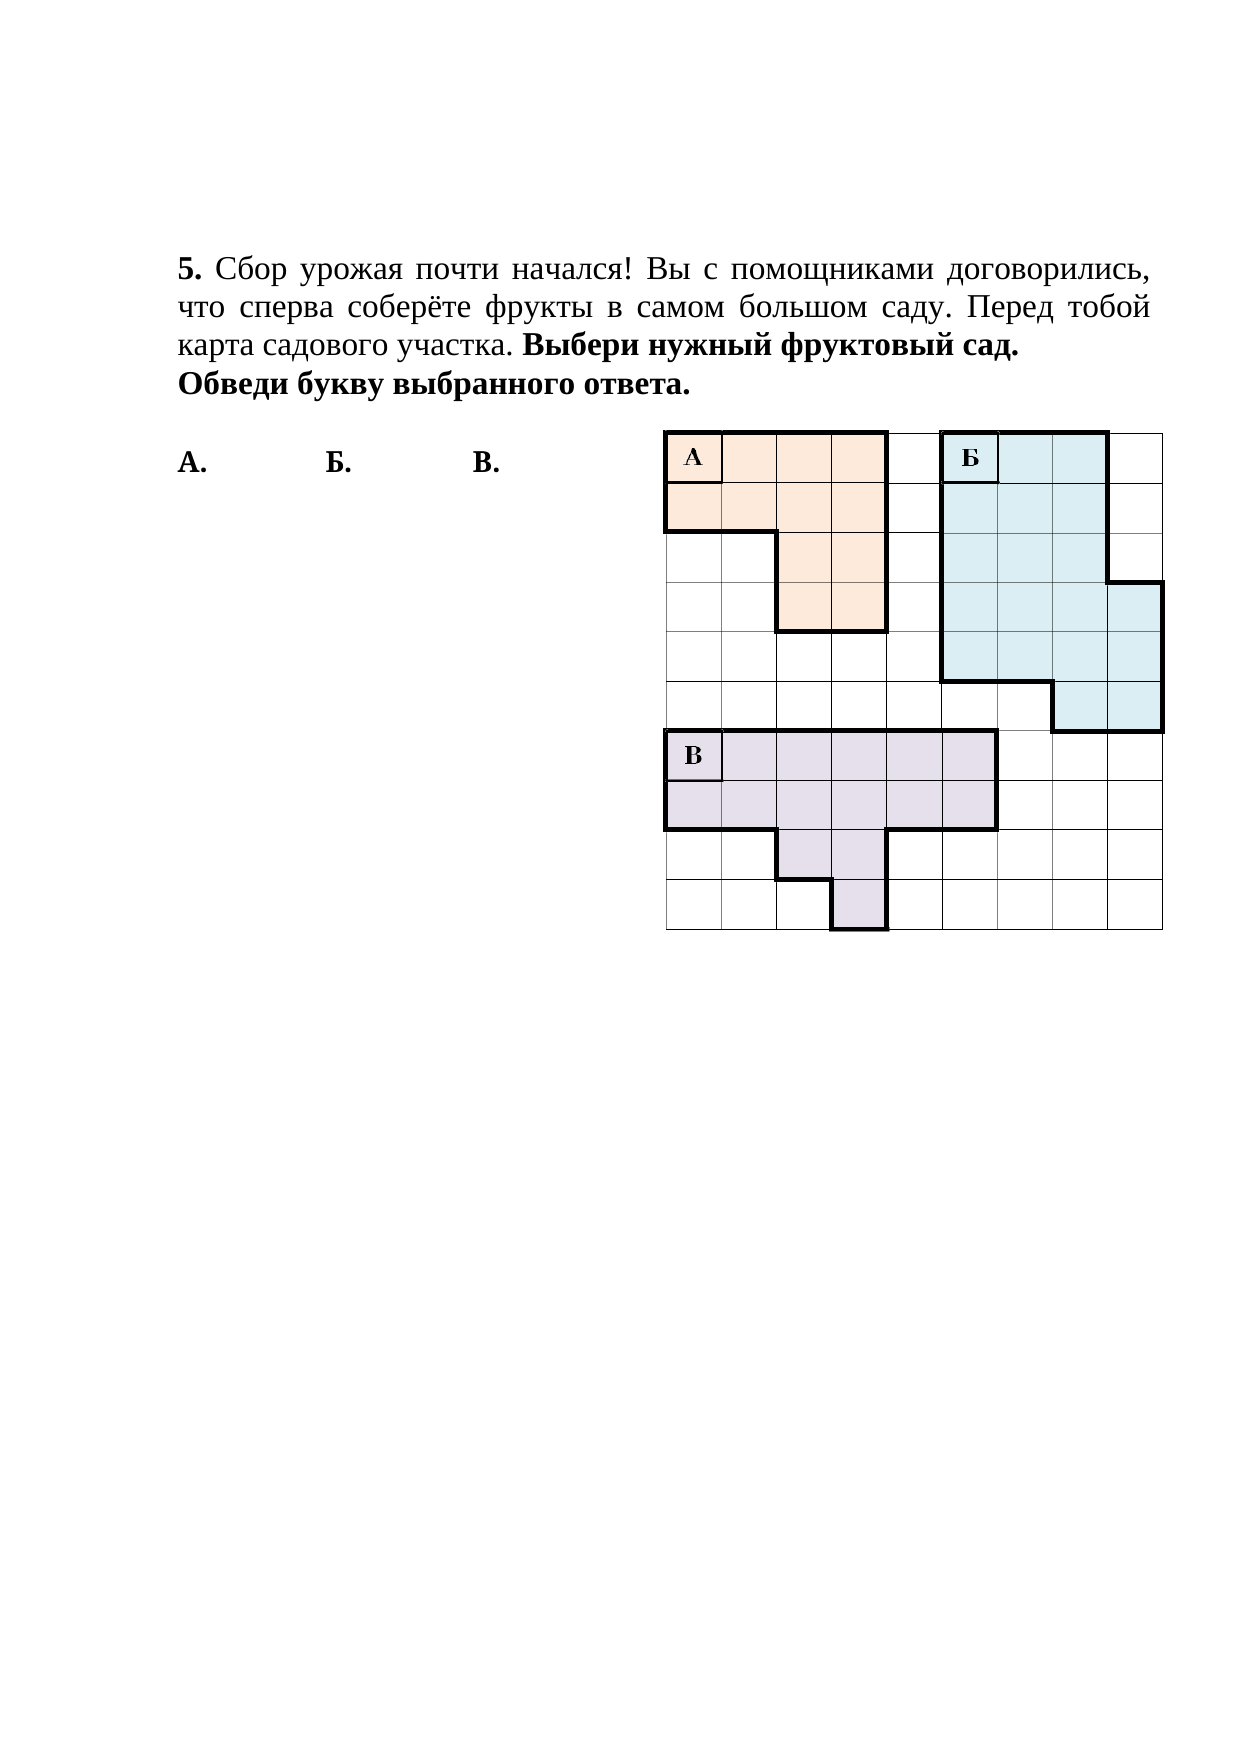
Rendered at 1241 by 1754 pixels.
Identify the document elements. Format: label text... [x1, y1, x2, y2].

list Обведи букву выбранного ответа. [177, 363, 1152, 401]
list 5. Сбор урожая почти начался! Вы с помощниками договорились, что сперва соберёте фрукты в самом большом саду. Перед тобой карта садового участка. Выбери нужный фруктовый сад. [177, 248, 1152, 363]
list А. Б. В. [177, 441, 662, 481]
picture [662, 430, 1166, 930]
